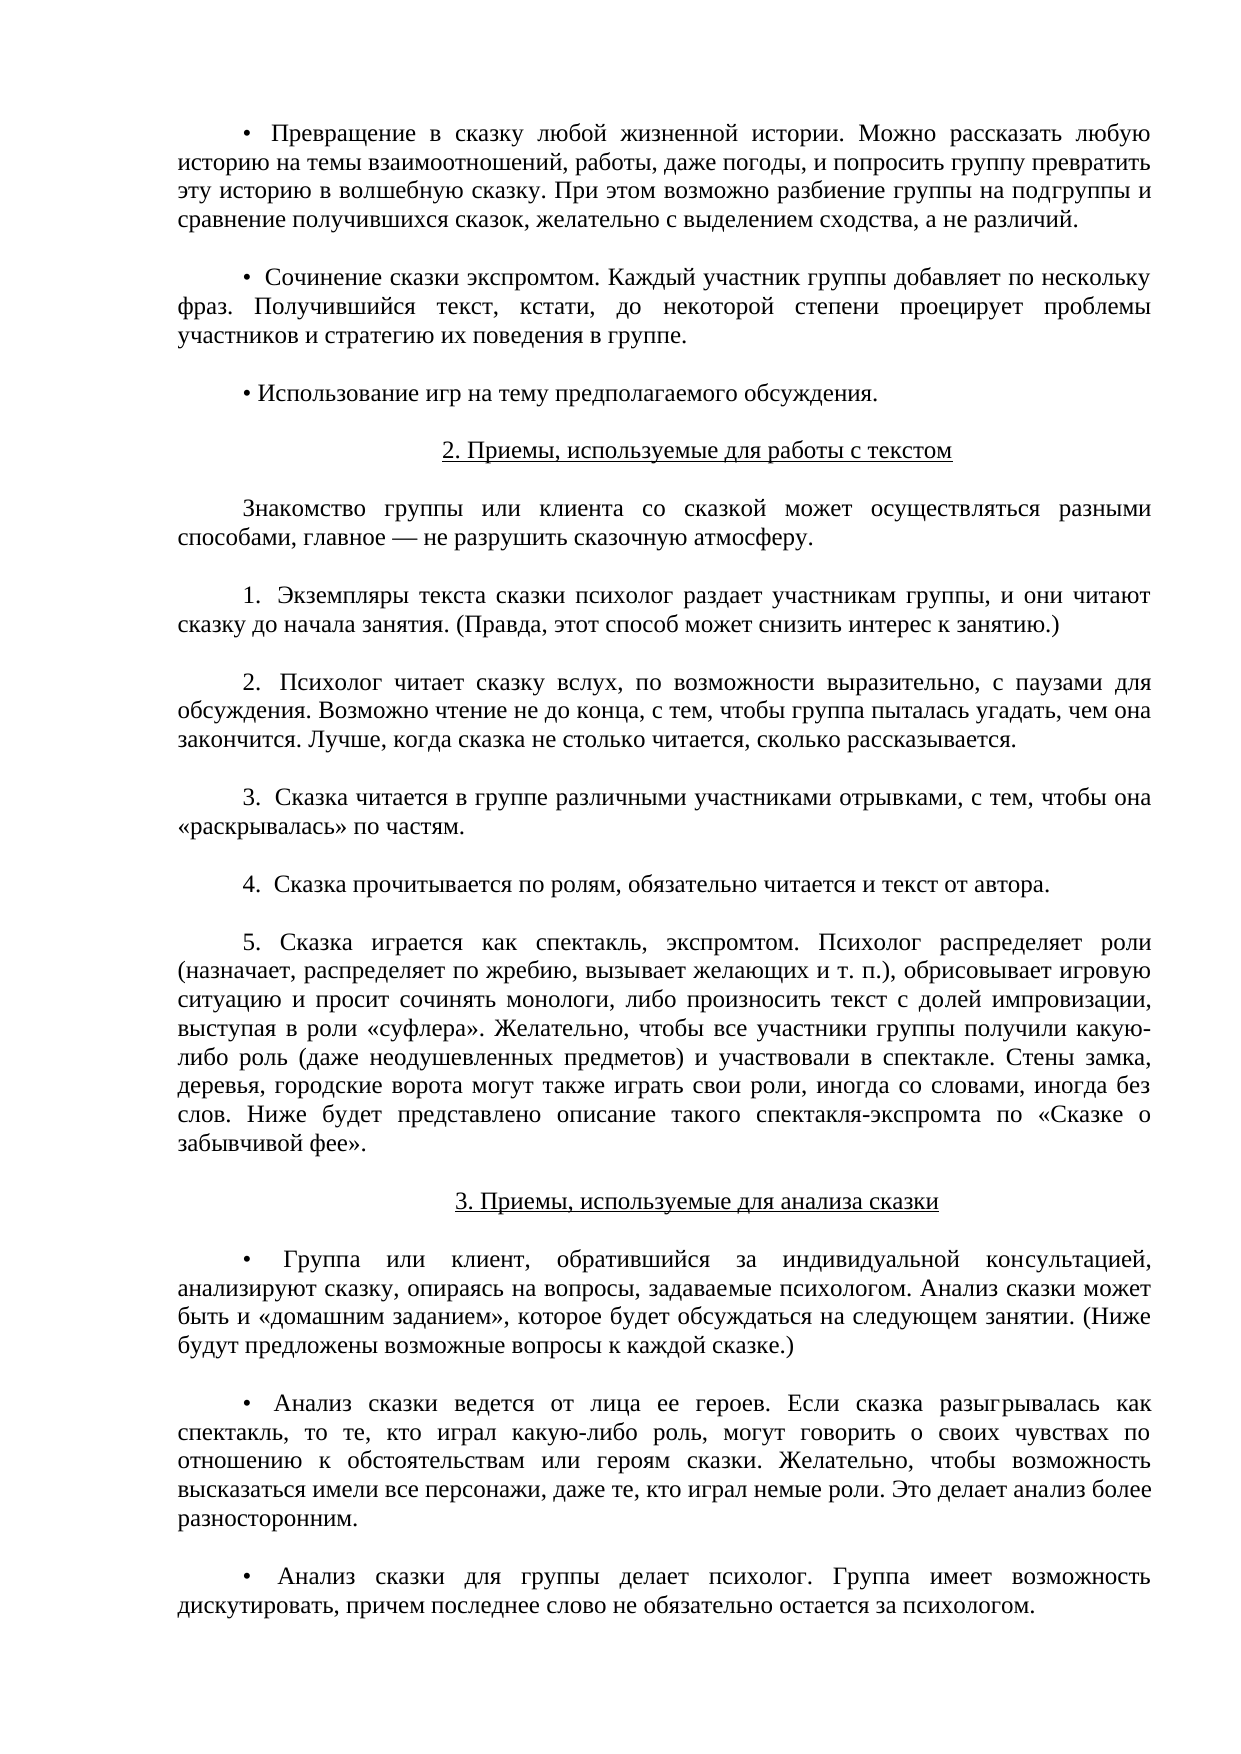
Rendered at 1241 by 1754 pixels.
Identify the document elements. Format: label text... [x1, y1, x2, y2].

text 4. Сказка прочитывается по ролям, обязательно читается и текст от автора. [177, 869, 1152, 898]
text Знакомство группы или клиента со сказкой может осуществляться разными способами, главное — не разрушить сказочную атмосферу. [177, 493, 1152, 551]
text 2. Приемы, используемые для работы с текстом [177, 436, 1152, 464]
text • Использование игр на тему предполагаемого обсуждения. [177, 378, 1152, 406]
text • Группа или клиент, обратившийся за индивидуальной консультацией, анализируют сказку, опираясь на вопросы, задаваемые психологом. Анализ сказки может быть и «домашним заданием», которое будет обсуждаться на следующем занятии. (Ниже будут предложены возможные вопросы к каждой сказке.) [177, 1244, 1152, 1359]
text 1. Экземпляры текста сказки психолог раздает участникам группы, и они читают сказку до начала занятия. (Правда, этот способ может снизить интерес к занятию.) [177, 580, 1152, 638]
text • Сочинение сказки экспромтом. Каждый участник группы добавляет по нескольку фраз. Получившийся текст, кстати, до некоторой степени проецирует проблемы участников и стратегию их поведения в группе. [177, 262, 1152, 348]
text • Анализ сказки ведется от лица ее героев. Если сказка разыгрывалась как спектакль, то те, кто играл какую-либо роль, могут говорить о своих чувствах по отношению к обстоятельствам или героям сказки. Желательно, чтобы возможность высказаться имели все персонажи, даже те, кто играл немые роли. Это делает анализ более разносторонним. [177, 1388, 1152, 1532]
text • Анализ сказки для группы делает психолог. Группа имеет возможность дискутировать, причем последнее слово не обязательно остается за психологом. [177, 1561, 1152, 1618]
text • Превращение в сказку любой жизненной истории. Можно рассказать любую историю на темы взаимоотношений, работы, даже погоды, и попросить группу превратить эту историю в волшебную сказку. При этом возможно разбиение группы на подгруппы и сравнение получившихся сказок, желательно с выделением сходства, а не различий. [177, 118, 1152, 233]
text 3. Сказка читается в группе различными участниками отрывками, с тем, чтобы она «раскрывалась» по частям. [177, 782, 1152, 840]
text 3. Приемы, используемые для анализа сказки [177, 1186, 1152, 1215]
text 2. Психолог читает сказку вслух, по возможности выразительно, с паузами для обсуждения. Возможно чтение не до конца, с тем, чтобы группа пыталась угадать, чем она закончится. Лучше, когда сказка не столько читается, сколько рассказывается. [177, 667, 1152, 753]
text 5. Сказка играется как спектакль, экспромтом. Психолог распределяет роли (назначает, распределяет по жребию, вызывает желающих и т. п.), обрисовывает игровую ситуацию и просит сочинять монологи, либо произносить текст с долей импровизации, выступая в роли «суфлера». Желательно, чтобы все участники группы получили какую-либо роль (даже неодушевленных предметов) и участвовали в спектакле. Стены замка, деревья, городские ворота могут также играть свои роли, иногда со словами, иногда без слов. Ниже будет представлено описание такого спектакля-экспромта по «Сказке о забывчивой фее». [177, 927, 1152, 1157]
